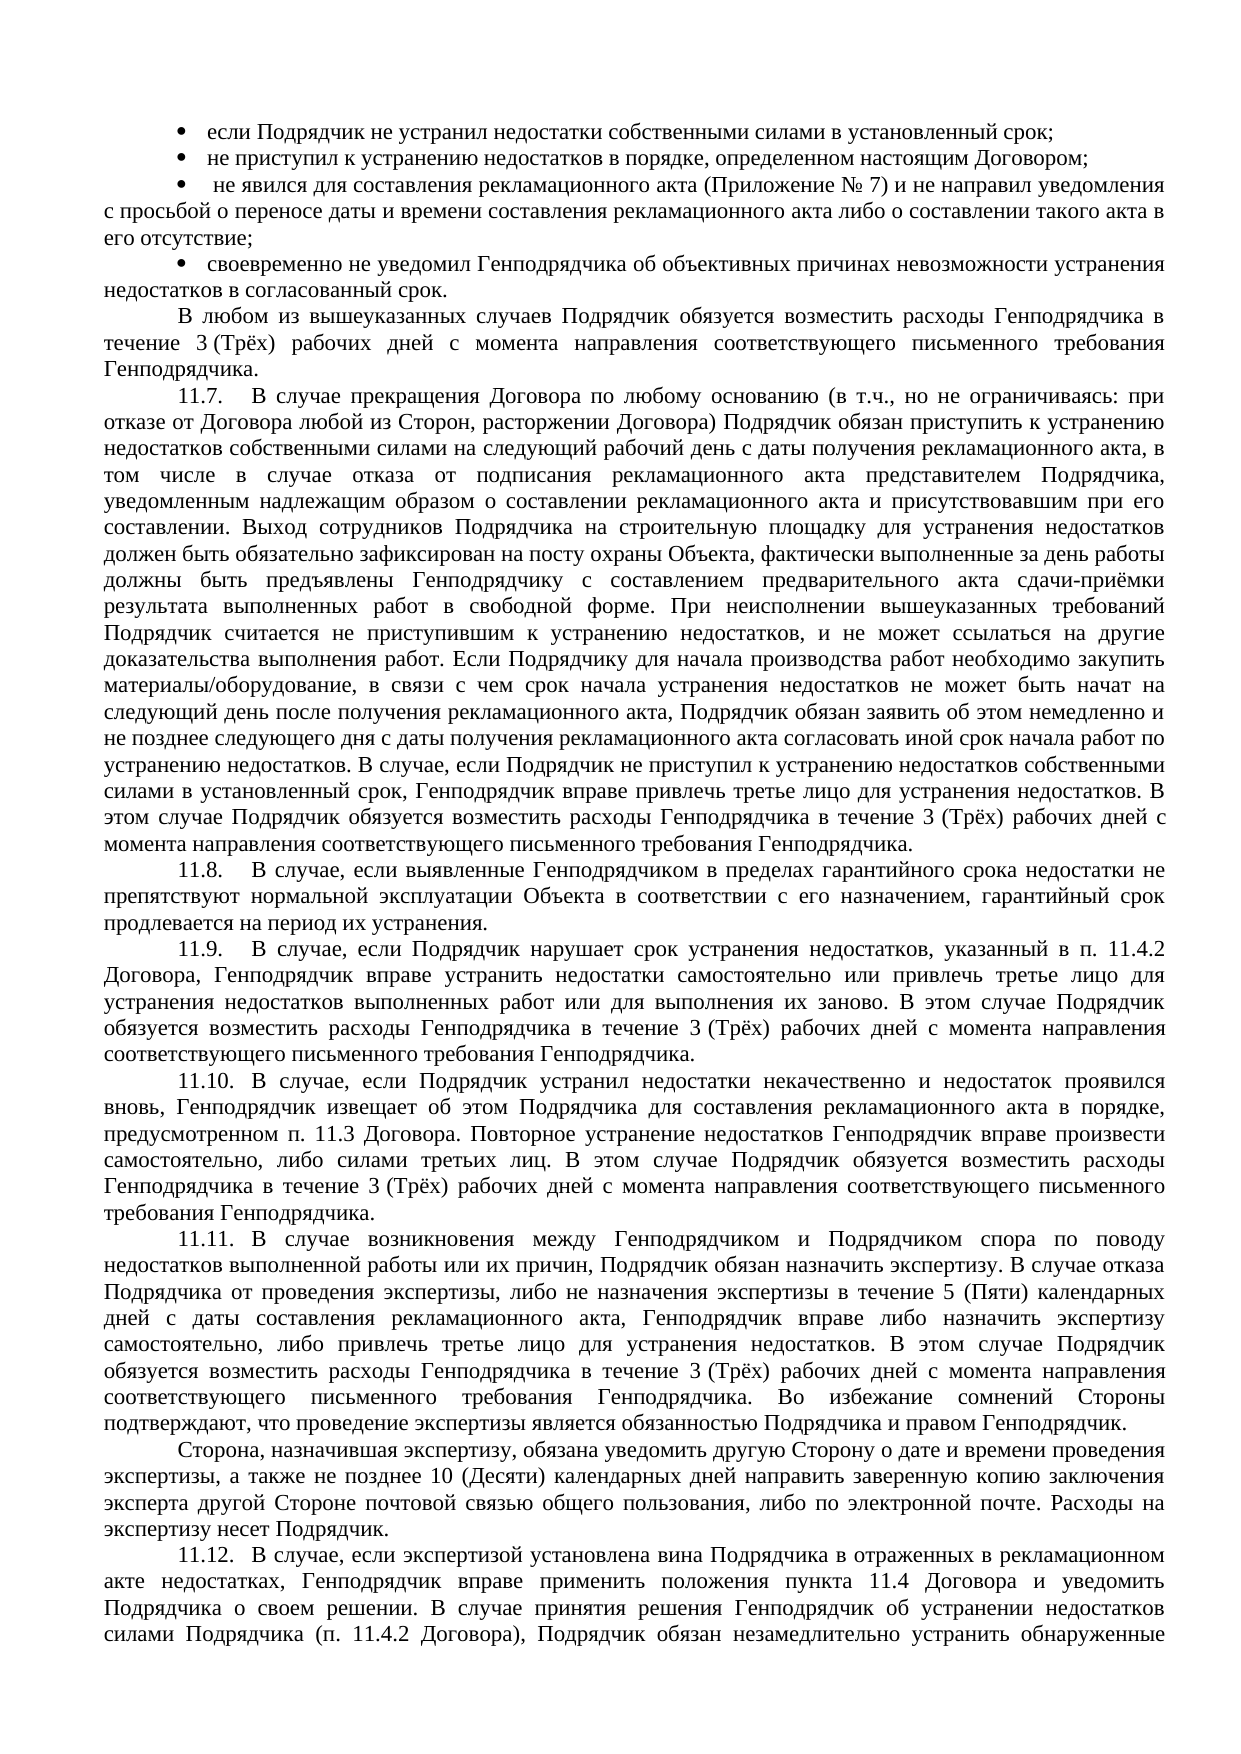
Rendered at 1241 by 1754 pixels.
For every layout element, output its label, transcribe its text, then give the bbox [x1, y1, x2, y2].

list не приступил к устранению недостатков в порядке, определенном настоящим Договором; [103, 144, 1167, 171]
list В случае возникновения между Генподрядчиком и Подрядчиком спора по поводу недостатков выполненной работы или их причин, Подрядчик обязан назначить экспертизу. В случае отказа Подрядчика от проведения экспертизы, либо не назначения экспертизы в течение 5 (Пяти) календарных дней с даты составления рекламационного акта, Генподрядчик вправе либо назначить экспертизу самостоятельно, либо привлечь третье лицо для устранения недостатков. В этом случае Подрядчик обязуется возместить расходы Генподрядчика в течение 3 (Трёх) рабочих дней с момента направления соответствующего письменного требования Генподрядчика. Во избежание сомнений Стороны подтверждают, что проведение экспертизы является обязанностью Подрядчика и правом Генподрядчик. [103, 1225, 1167, 1436]
text В любом из вышеуказанных случаев Подрядчик обязуется возместить расходы Генподрядчика в течение 3 (Трёх) рабочих дней с момента направления соответствующего письменного требования Генподрядчика. [103, 303, 1167, 382]
list В случае прекращения Договора по любому основанию (в т.ч., но не ограничиваясь: при отказе от Договора любой из Сторон, расторжении Договора) Подрядчик обязан приступить к устранению недостатков собственными силами на следующий рабочий день с даты получения рекламационного акта, в том числе в случае отказа от подписания рекламационного акта представителем Подрядчика, уведомленным надлежащим образом о составлении рекламационного акта и присутствовавшим при его составлении. Выход сотрудников Подрядчика на строительную площадку для устранения недостатков должен быть обязательно зафиксирован на посту охраны Объекта, фактически выполненные за день работы должны быть предъявлены Генподрядчику с составлением предварительного акта сдачи-приёмки результата выполненных работ в свободной форме. При неисполнении вышеуказанных требований Подрядчик считается не приступившим к устранению недостатков, и не может ссылаться на другие доказательства выполнения работ. Если Подрядчику для начала производства работ необходимо закупить материалы/оборудование, в связи с чем срок начала устранения недостатков не может быть начат на следующий день после получения рекламационного акта, Подрядчик обязан заявить об этом немедленно и не позднее следующего дня с даты получения рекламационного акта согласовать иной срок начала работ по устранению недостатков. В случае, если Подрядчик не приступил к устранению недостатков собственными силами в установленный срок, Генподрядчик вправе привлечь третье лицо для устранения недостатков. В этом случае Подрядчик обязуется возместить расходы Генподрядчика в течение 3 (Трёх) рабочих дней с момента направления соответствующего письменного требования Генподрядчика. [103, 382, 1167, 856]
list В случае, если Подрядчик устранил недостатки некачественно и недостаток проявился вновь, Генподрядчик извещает об этом Подрядчика для составления рекламационного акта в порядке, предусмотренном п. 11.3 Договора. Повторное устранение недостатков Генподрядчик вправе произвести самостоятельно, либо силами третьих лиц. В этом случае Подрядчик обязуется возместить расходы Генподрядчика в течение 3 (Трёх) рабочих дней с момента направления соответствующего письменного требования Генподрядчика. [103, 1067, 1167, 1225]
list В случае, если Подрядчик нарушает срок устранения недостатков, указанный в п. 11.4.2 Договора, Генподрядчик вправе устранить недостатки самостоятельно или привлечь третье лицо для устранения недостатков выполненных работ или для выполнения их заново. В этом случае Подрядчик обязуется возместить расходы Генподрядчика в течение 3 (Трёх) рабочих дней с момента направления соответствующего письменного требования Генподрядчика. [103, 935, 1167, 1067]
list В случае, если выявленные Генподрядчиком в пределах гарантийного срока недостатки не препятствуют нормальной эксплуатации Объекта в соответствии с его назначением, гарантийный срок продлевается на период их устранения. [103, 856, 1167, 935]
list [103, 1541, 1167, 1647]
list если Подрядчик не устранил недостатки собственными силами в установленный срок; [103, 118, 1167, 144]
list своевременно не уведомил Генподрядчика об объективных причинах невозможности устранения недостатков в согласованный срок. [103, 250, 1167, 303]
text Сторона, назначившая экспертизу, обязана уведомить другую Сторону о дате и времени проведения экспертизы, а также не позднее 10 (Десяти) календарных дней направить заверенную копию заключения эксперта другой Стороне почтовой связью общего пользования, либо по электронной почте. Расходы на экспертизу несет Подрядчик. [103, 1436, 1167, 1541]
list не явился для составления рекламационного акта (Приложение № 7) и не направил уведомления с просьбой о переносе даты и времени составления рекламационного акта либо о составлении такого акта в его отсутствие; [103, 171, 1167, 250]
